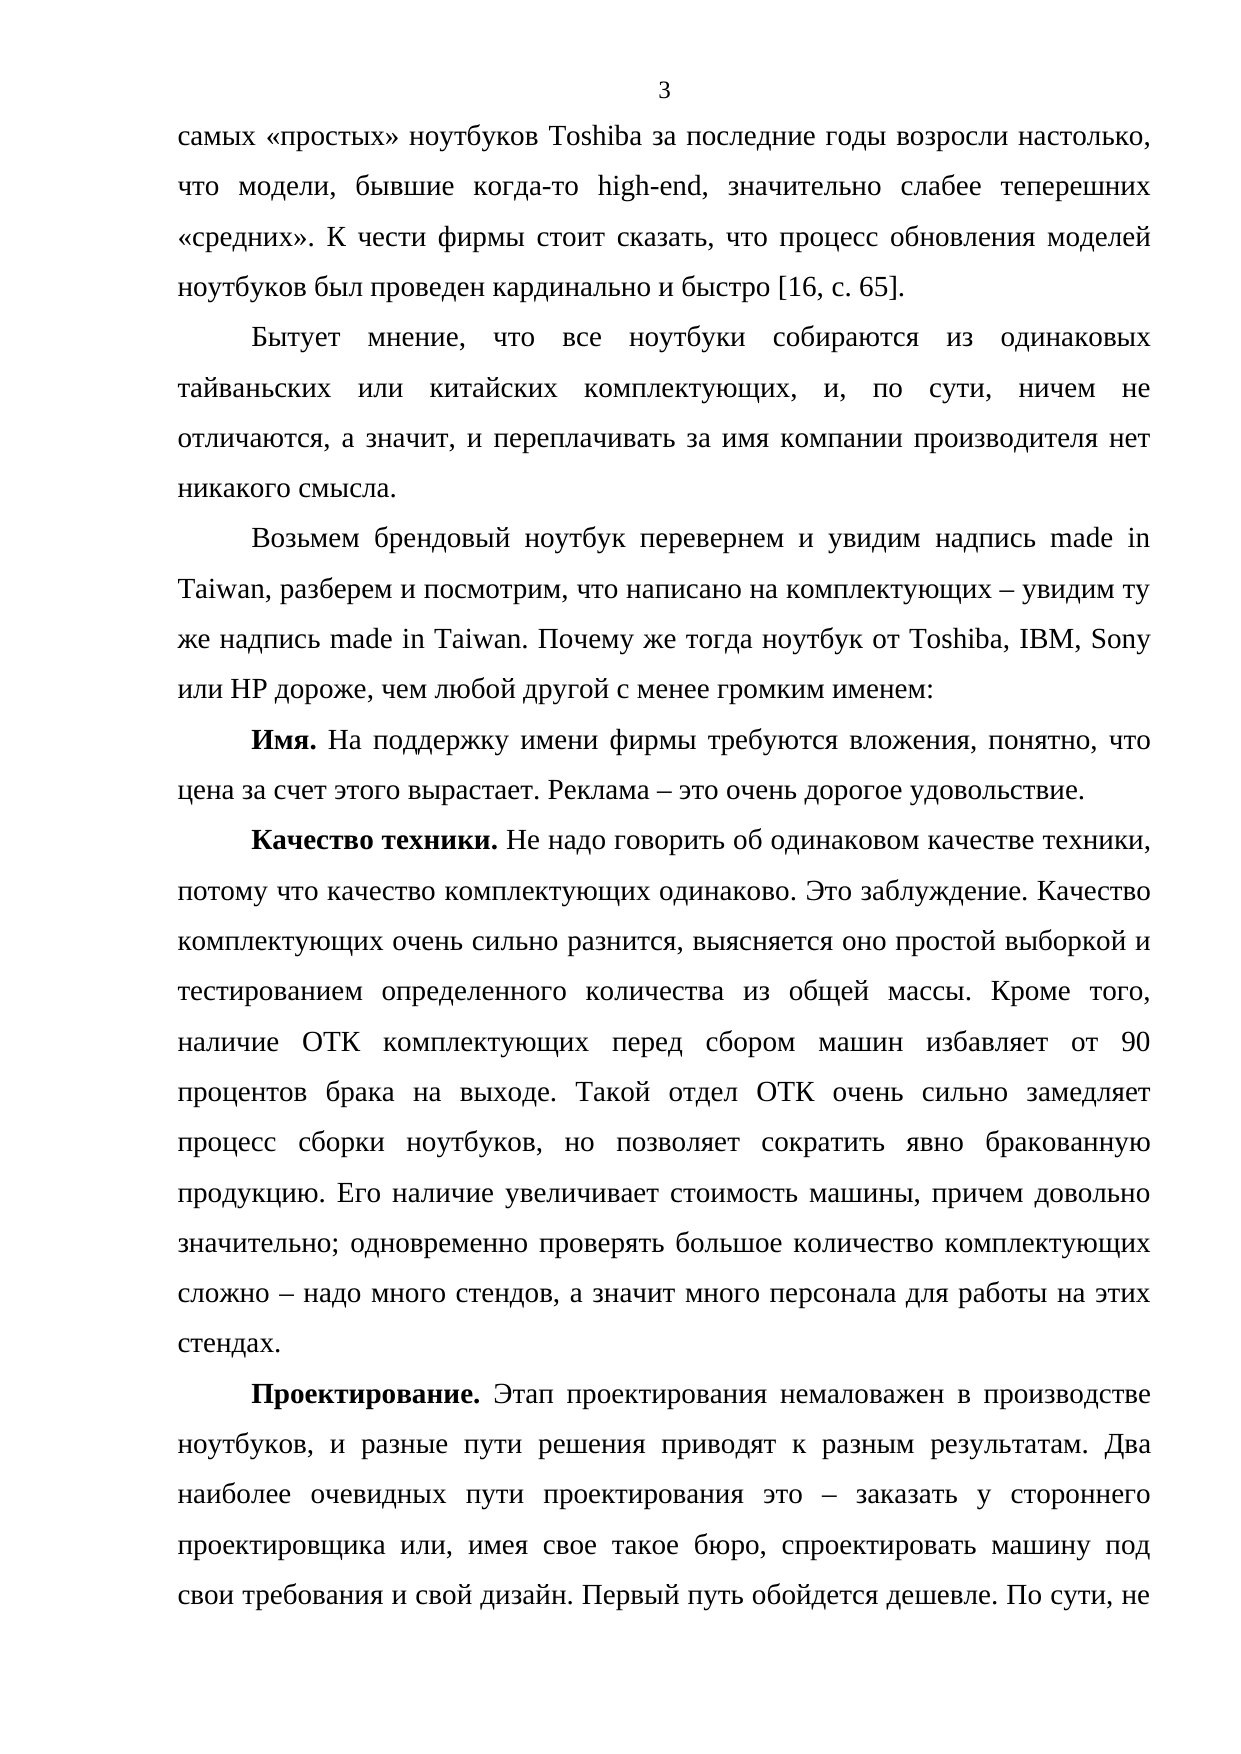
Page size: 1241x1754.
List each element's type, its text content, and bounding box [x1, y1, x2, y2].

text Имя. На поддержку имени фирмы требуются вложения, понятно, что цена за счет этого вырастает. Реклама – это очень дорогое удовольствие. [177, 722, 1152, 806]
text Бытует мнение, что все ноутбуки собираются из одинаковых тайваньских или китайских комплектующих, и, по сути, ничем не отличаются, а значит, и переплачивать за имя компании производителя нет никакого смысла. [177, 319, 1152, 504]
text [177, 118, 1152, 303]
text Возьмем брендовый ноутбук перевернем и увидим надпись made in Taiwan, разберем и посмотрим, что написано на комплектующих – увидим ту же надпись made in Taiwan. Почему же тогда ноутбук от Toshiba, IBM, Sony или HP дороже, чем любой другой с менее громким именем: [177, 521, 1152, 705]
text Качество техники. Не надо говорить об одинаковом качестве техники, потому что качество комплектующих одинаково. Это заблуждение. Качество комплектующих очень сильно разнится, выясняется оно простой выборкой и тестированием определенного количества из общей массы. Кроме того, наличие ОТК комплектующих перед сбором машин избавляет от 90 процентов брака на выходе. Такой отдел ОТК очень сильно замедляет процесс сборки ноутбуков, но позволяет сократить явно бракованную продукцию. Его наличие увеличивает стоимость машины, причем довольно значительно; одновременно проверять большое количество комплектующих сложно – надо много стендов, а значит много персонала для работы на этих стендах. [177, 822, 1152, 1359]
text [177, 1376, 1152, 1611]
